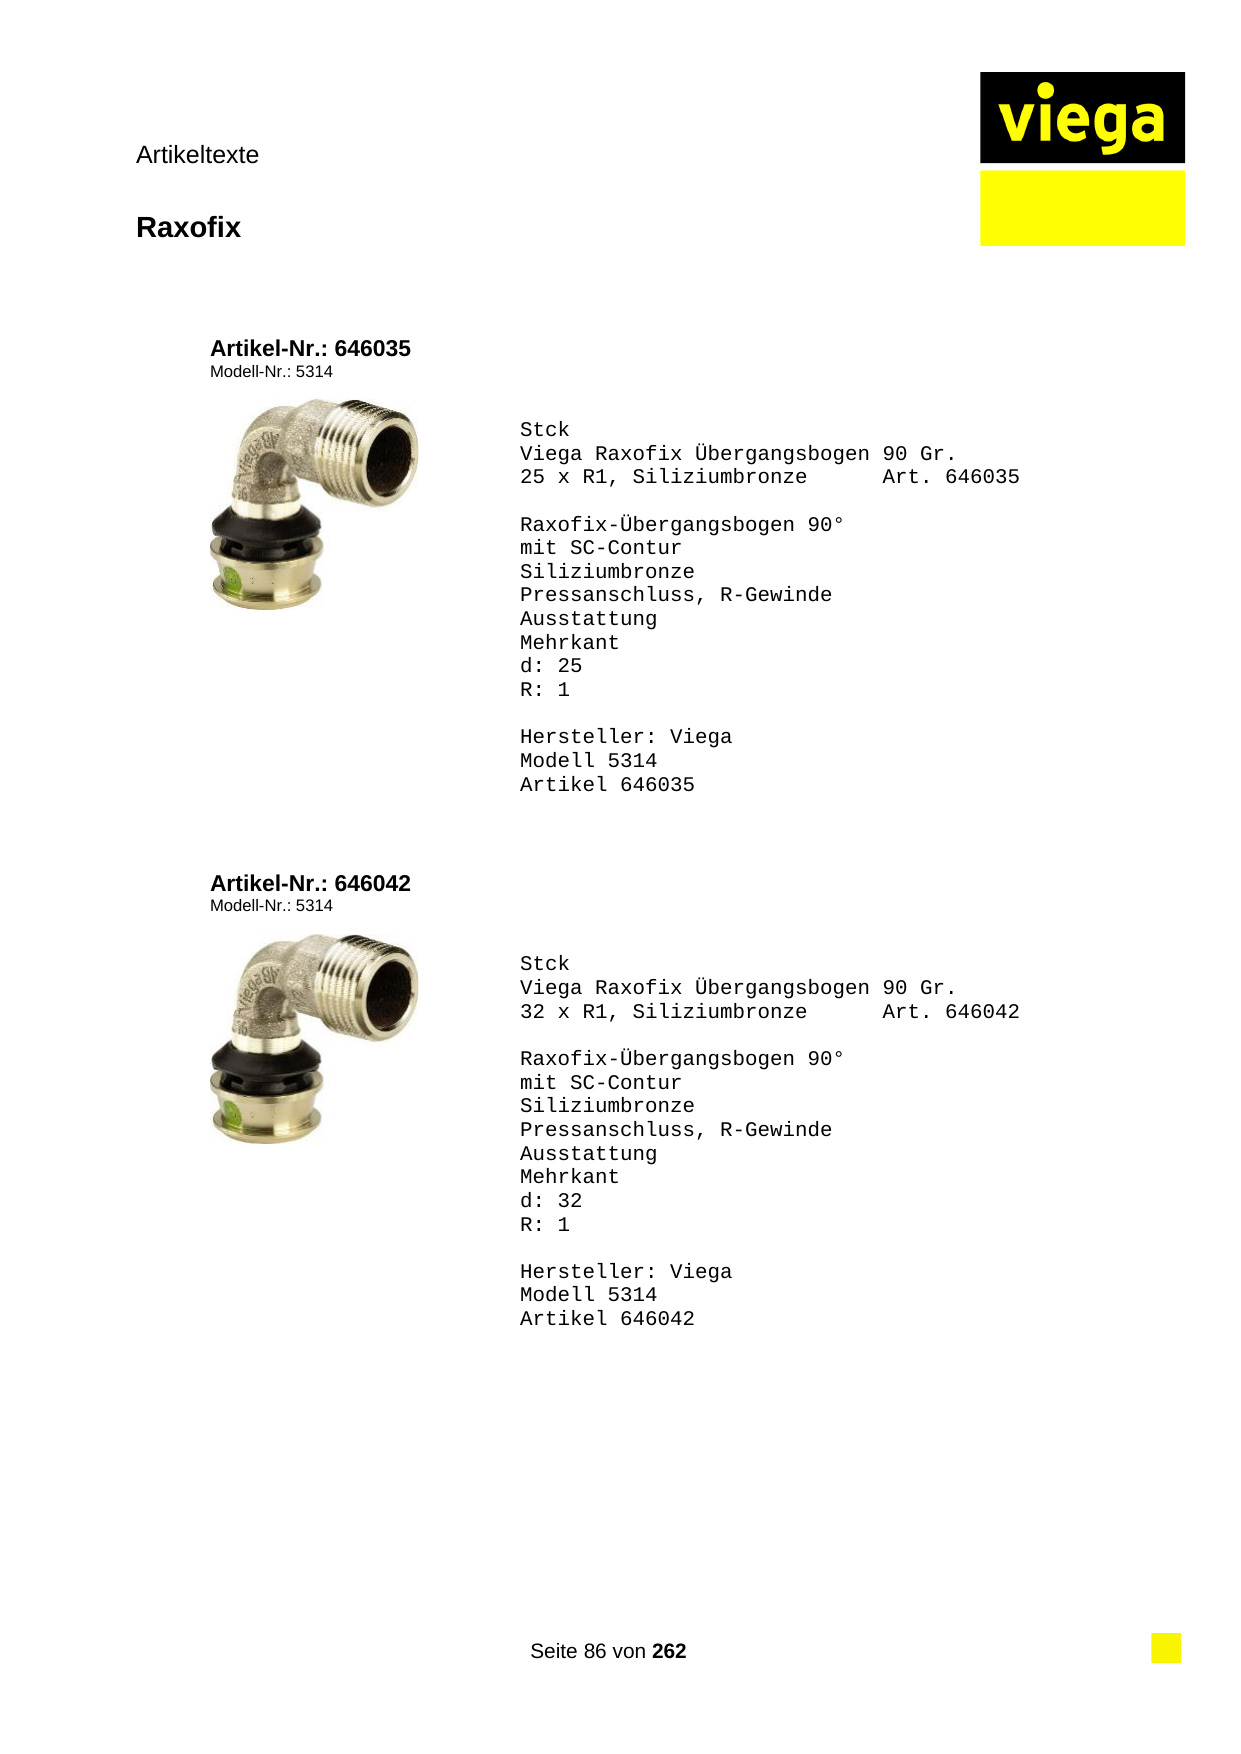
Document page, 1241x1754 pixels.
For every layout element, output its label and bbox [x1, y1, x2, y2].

picture [210, 934, 419, 1144]
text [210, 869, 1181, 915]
picture [980, 72, 1186, 246]
picture [1151, 1633, 1182, 1663]
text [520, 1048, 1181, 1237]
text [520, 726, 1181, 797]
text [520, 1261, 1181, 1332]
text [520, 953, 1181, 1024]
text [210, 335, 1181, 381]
picture [210, 399, 419, 610]
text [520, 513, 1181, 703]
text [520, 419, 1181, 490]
